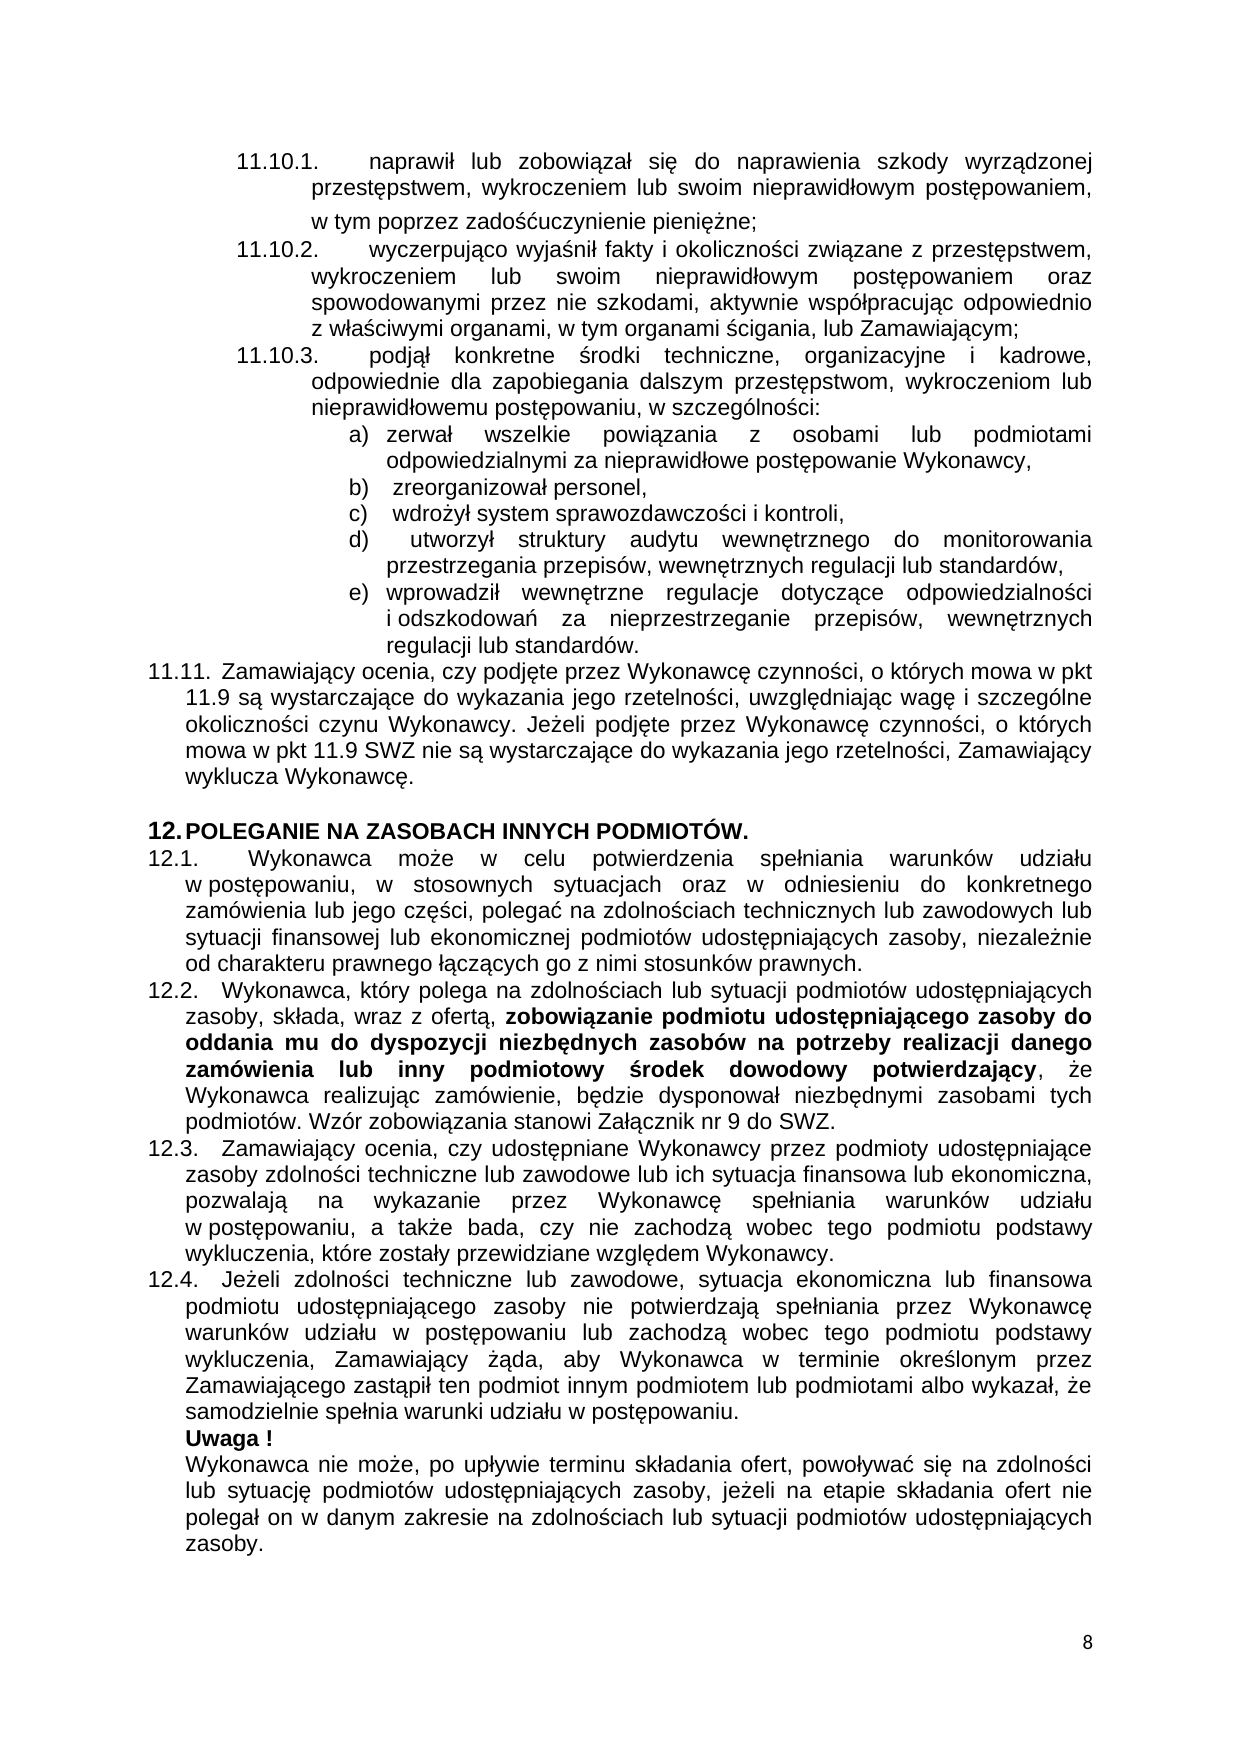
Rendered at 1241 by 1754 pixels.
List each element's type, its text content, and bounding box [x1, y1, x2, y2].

list POLEGANIE NA ZASOBACH INNYCH PODMIOTÓW. [148, 816, 1093, 845]
list zerwał wszelkie powiązania z osobami lub podmiotami odpowiedzialnymi za nieprawidłowe postępowanie Wykonawcy, [349, 421, 1093, 473]
list podjął konkretne środki techniczne, organizacyjne i kadrowe, odpowiednie dla zapobiegania dalszym przestępstwom, wykroczeniom lub nieprawidłowemu postępowaniu, w szczególności: [236, 342, 1093, 421]
list wprowadził wewnętrzne regulacje dotyczące odpowiedzialności i odszkodowań za nieprzestrzeganie przepisów, wewnętrznych regulacji lub standardów. [349, 579, 1093, 658]
list Wykonawca nie może, po upływie terminu składania ofert, powoływać się na zdolności lub sytuację podmiotów udostępniających zasoby, jeżeli na etapie składania ofert nie polegał on w danym zakresie na zdolnościach lub sytuacji podmiotów udostępniających zasoby. [185, 1451, 1093, 1556]
list wyczerpująco wyjaśnił fakty i okoliczności związane z przestępstwem, wykroczeniem lub swoim nieprawidłowym postępowaniem oraz spowodowanymi przez nie szkodami, aktywnie współpracując odpowiednio z właściwymi organami, w tym organami ścigania, lub Zamawiającym; [236, 236, 1093, 342]
list Wykonawca, który polega na zdolnościach lub sytuacji podmiotów udostępniających zasoby, składa, wraz z ofertą, zobowiązanie podmiotu udostępniającego zasoby do oddania mu do dyspozycji niezbędnych zasobów na potrzeby realizacji danego zamówienia lub inny podmiotowy środek dowodowy potwierdzający, że Wykonawca realizując zamówienie, będzie dysponował niezbędnymi zasobami tych podmiotów. Wzór zobowiązania stanowi Załącznik nr 9 do SWZ. [148, 977, 1093, 1135]
list utworzył struktury audytu wewnętrznego do monitorowania przestrzegania przepisów, wewnętrznych regulacji lub standardów, [349, 526, 1093, 579]
list zreorganizował personel, [349, 473, 1093, 500]
list Uwaga ! [185, 1424, 1093, 1451]
list Zamawiający ocenia, czy podjęte przez Wykonawcę czynności, o których mowa w pkt 11.9 są wystarczające do wykazania jego rzetelności, uwzględniając wagę i szczególne okoliczności czynu Wykonawcy. Jeżeli podjęte przez Wykonawcę czynności, o których mowa w pkt 11.9 SWZ nie są wystarczające do wykazania jego rzetelności, Zamawiający wyklucza Wykonawcę. [148, 658, 1093, 790]
list wdrożył system sprawozdawczości i kontroli, [349, 500, 1093, 526]
list Wykonawca może w celu potwierdzenia spełniania warunków udziału w postępowaniu, w stosownych sytuacjach oraz w odniesieniu do konkretnego zamówienia lub jego części, polegać na zdolnościach technicznych lub zawodowych lub sytuacji finansowej lub ekonomicznej podmiotów udostępniających zasoby, niezależnie od charakteru prawnego łączących go z nimi stosunków prawnych. [148, 845, 1093, 977]
list Jeżeli zdolności techniczne lub zawodowe, sytuacja ekonomiczna lub finansowa podmiotu udostępniającego zasoby nie potwierdzają spełniania przez Wykonawcę warunków udziału w postępowaniu lub zachodzą wobec tego podmiotu podstawy wykluczenia, Zamawiający żąda, aby Wykonawca w terminie określonym przez Zamawiającego zastąpił ten podmiot innym podmiotem lub podmiotami albo wykazał, że samodzielnie spełnia warunki udziału w postępowaniu. [148, 1266, 1093, 1424]
list naprawił lub zobowiązał się do naprawienia szkody wyrządzonej przestępstwem, wykroczeniem lub swoim nieprawidłowym postępowaniem, w tym poprzez zadośćuczynienie pieniężne; [236, 148, 1093, 236]
list Zamawiający ocenia, czy udostępniane Wykonawcy przez podmioty udostępniające zasoby zdolności techniczne lub zawodowe lub ich sytuacja finansowa lub ekonomiczna, pozwalają na wykazanie przez Wykonawcę spełniania warunków udziału w postępowaniu, a także bada, czy nie zachodzą wobec tego podmiotu podstawy wykluczenia, które zostały przewidziane względem Wykonawcy. [148, 1135, 1093, 1266]
